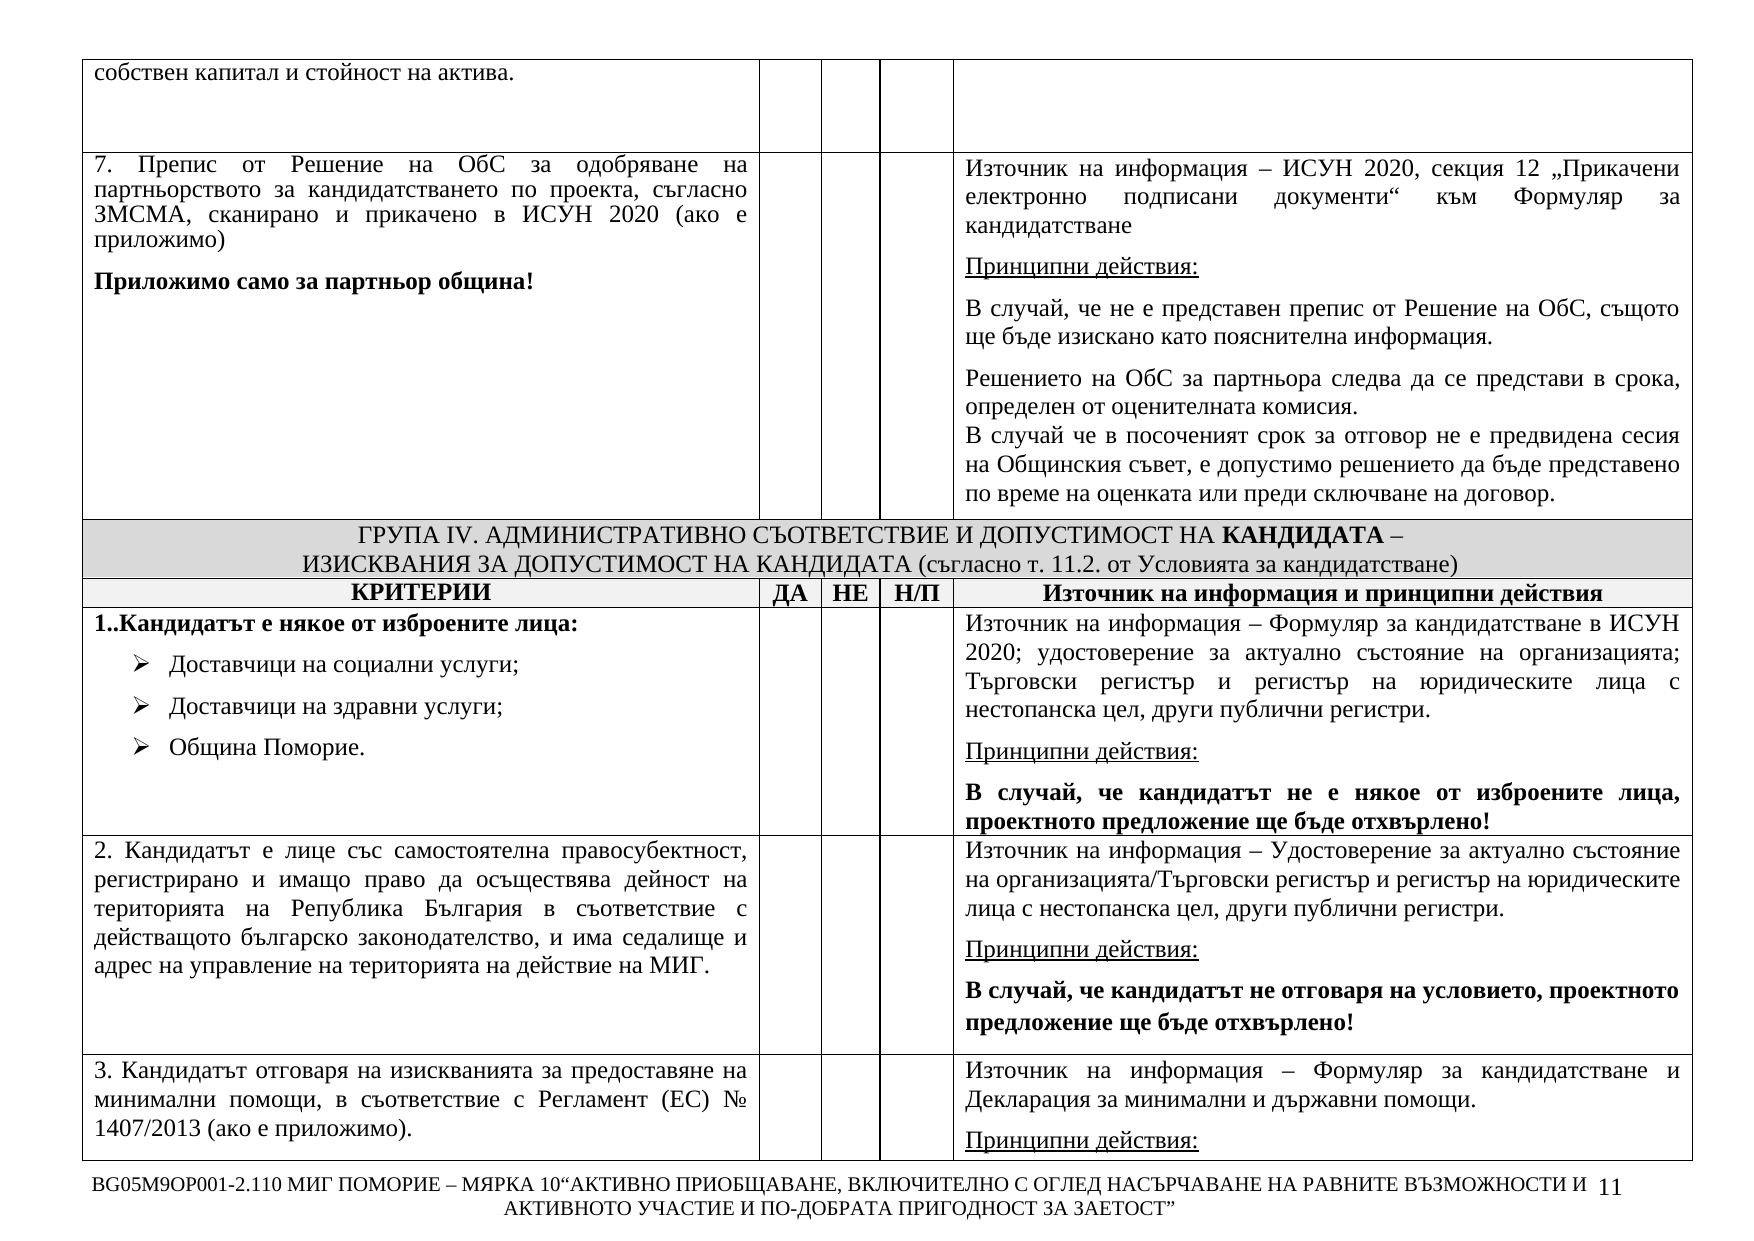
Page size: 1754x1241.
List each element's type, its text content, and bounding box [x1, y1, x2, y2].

table_cell Източник на информация – Удостоверение за актуално състояние на организацията/Търговски регистър и регистър на юридическите лица с нестопанска цел, други публични регистри. Принципни действия: В случай, че кандидатът не отговаря на условието, проектното предложение ще бъде отхвърлено! [954, 836, 1692, 1054]
table_cell [822, 60, 879, 152]
table_cell 1..Кандидатът е някое от изброените лица: Доставчици на социални услуги; Доставчици на здравни услуги; Община Поморие. [83, 608, 759, 834]
table_cell Н/П [881, 579, 953, 607]
table_cell [760, 60, 821, 152]
table_cell ДА [760, 579, 821, 607]
table_cell КРИТЕРИИ [83, 579, 759, 607]
table_cell [822, 1055, 879, 1160]
table_cell ГРУПА IV. АДМИНИСТРАТИВНО СЪОТВЕТСТВИЕ И ДОПУСТИМОСТ НА КАНДИДАТА – ИЗИСКВАНИЯ ЗА ДОПУСТИМОСТ НА КАНДИДАТА (съгласно т. 11.2. от Условията за кандидатстване) [83, 520, 1692, 577]
table_cell [822, 608, 879, 834]
table_cell [760, 608, 821, 834]
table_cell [83, 60, 759, 152]
table_cell 2. Кандидатът е лице със самостоятелна правосубектност, регистрирано и имащо право да осъществява дейност на територията на Република България в съответствие с действащото българско законодателство, и има седалище и адрес на управление на територията на действие на МИГ. [83, 836, 759, 1054]
table_cell Източник на информация – ИСУН 2020, секция 12 „Прикачени електронно подписани документи“ към Формуляр за кандидатстване Принципни действия: В случай, че не е представен препис от Решение на ОбС, същото ще бъде изискано като пояснителна информация. Решението на ОбС за партньора следва да се представи в срока, определен от оценителната комисия. В случай че в посоченият срок за отговор не е предвидена сесия на Общинския съвет, е допустимо решението да бъде представено по време на оценката или преди сключване на договор. [954, 153, 1692, 519]
table_cell [881, 836, 953, 1054]
table_cell [881, 153, 953, 519]
table_cell [760, 836, 821, 1054]
table_cell Източник на информация – Формуляр за кандидатстване в ИСУН 2020; удостоверение за актуално състояние на организацията; Търговски регистър и регистър на юридическите лица с нестопанска цел, други публични регистри. Принципни действия: В случай, че кандидатът не е някое от изброените лица, проектното предложение ще бъде отхвърлено! [954, 608, 1692, 834]
table_cell [822, 153, 879, 519]
table_cell [881, 1055, 953, 1160]
table_cell Източник на информация и принципни действия [954, 579, 1692, 607]
table_cell [881, 608, 953, 834]
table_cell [83, 1055, 759, 1160]
table_cell [760, 153, 821, 519]
table_cell НЕ [822, 579, 879, 607]
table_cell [954, 60, 1692, 152]
table_cell 7. Препис от Решение на ОбС за одобряване на партньорството за кандидатстването по проекта, съгласно ЗМСМА, сканирано и прикачено в ИСУН 2020 (ако е приложимо) Приложимо само за партньор община! [83, 153, 759, 519]
table_cell [760, 1055, 821, 1160]
table_cell [822, 836, 879, 1054]
table_cell [881, 60, 953, 152]
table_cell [954, 1055, 1692, 1160]
